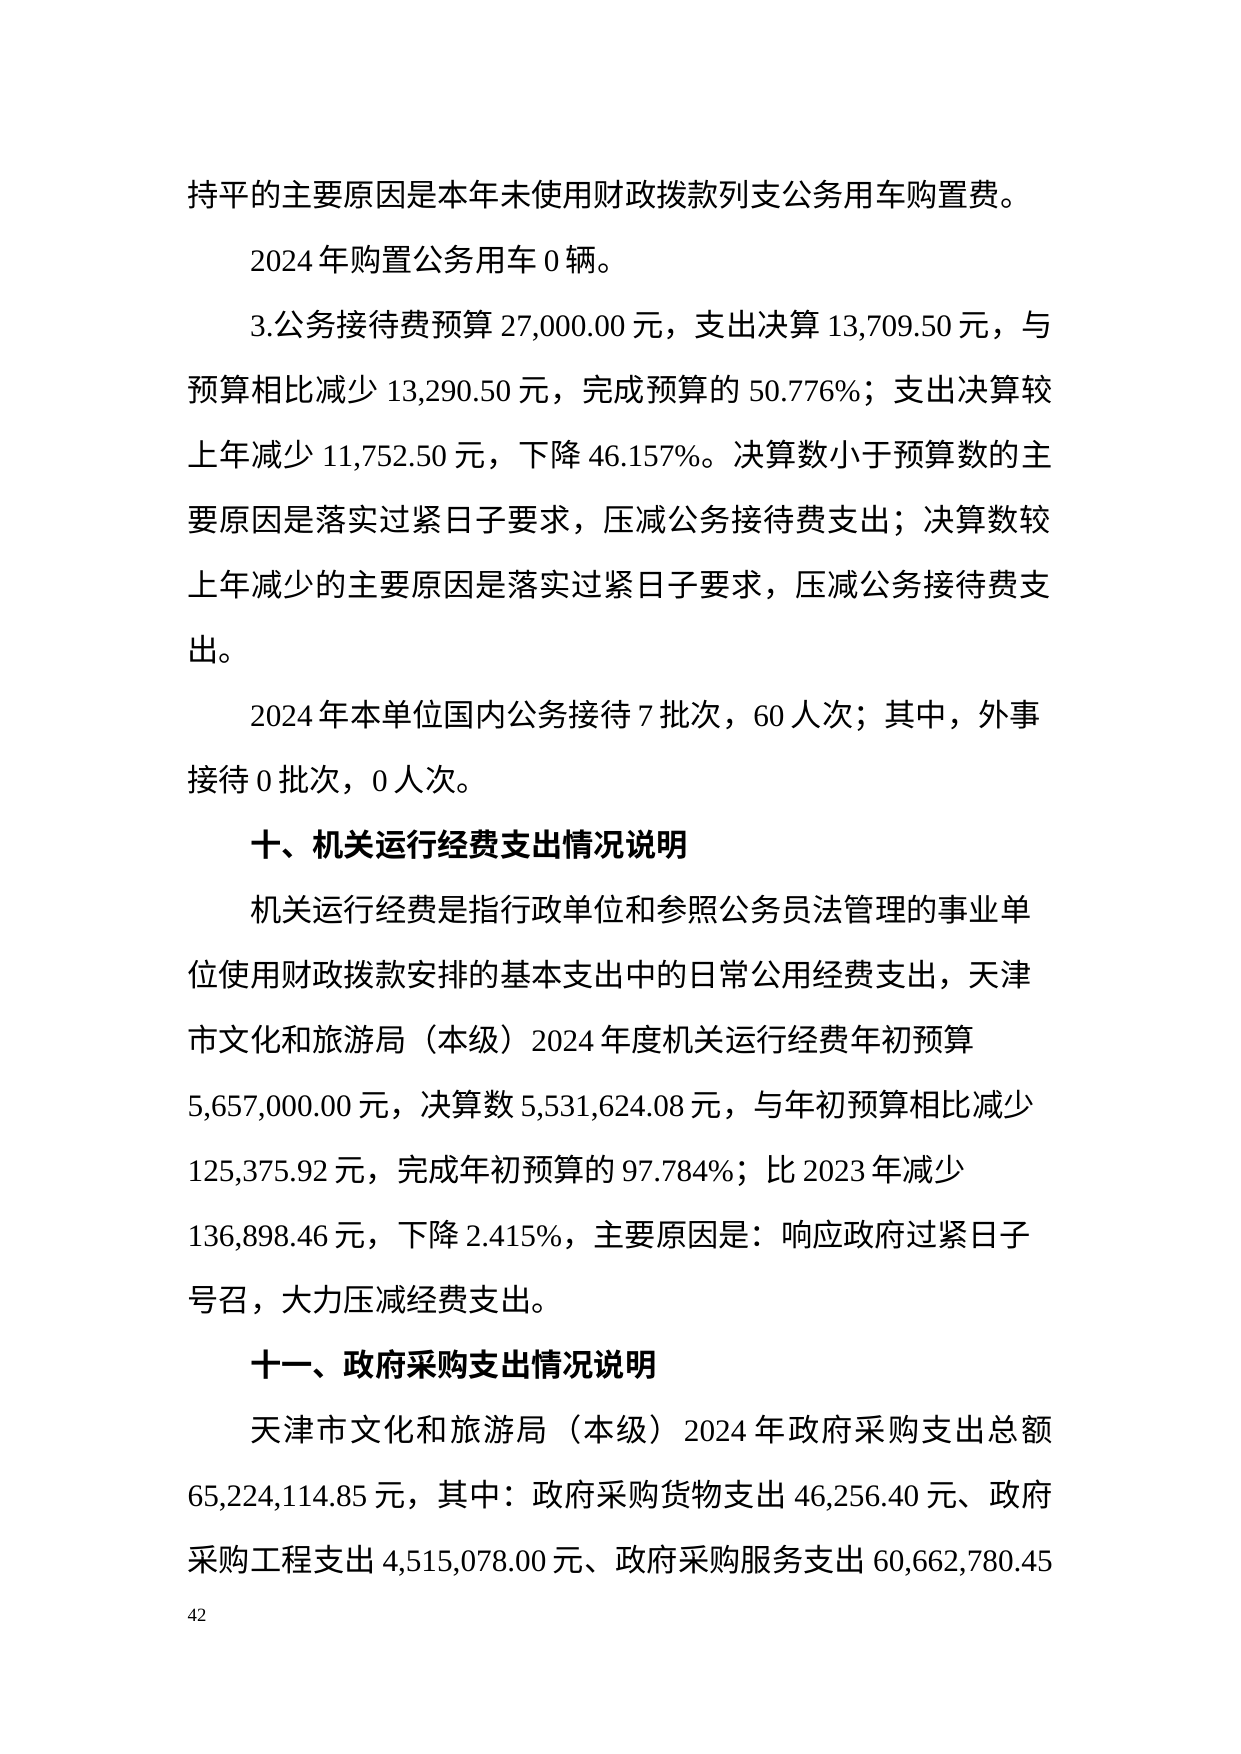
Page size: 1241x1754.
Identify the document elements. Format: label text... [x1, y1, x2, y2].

subtitle 十、机关运行经费支出情况说明 [187, 810, 1053, 875]
text 机关运行经费是指行政单位和参照公务员法管理的事业单位使用财政拨款安排的基本支出中的日常公用经费支出，天津市文化和旅游局（本级）2024年度机关运行经费年初预算5,657,000.00元，决算数5,531,624.08元，与年初预算相比减少125,375.92元，完成年初预算的97.784%；比2023年减少136,898.46元，下降2.415%，主要原因是：响应政府过紧日子号召，大力压减经费支出。 [187, 875, 1053, 1330]
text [187, 1395, 1053, 1590]
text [187, 160, 1053, 225]
text 2024年购置公务用车0辆。 [187, 225, 1053, 290]
text 3.公务接待费预算27,000.00元，支出决算13,709.50元，与预算相比减少13,290.50元，完成预算的50.776%；支出决算较上年减少11,752.50元，下降46.157%。决算数小于预算数的主要原因是落实过紧日子要求，压减公务接待费支出；决算数较上年减少的主要原因是落实过紧日子要求，压减公务接待费支出。 [187, 290, 1053, 680]
subtitle 十一、政府采购支出情况说明 [187, 1330, 1053, 1395]
text 2024年本单位国内公务接待7批次，60人次；其中，外事接待0批次，0人次。 [187, 680, 1053, 810]
